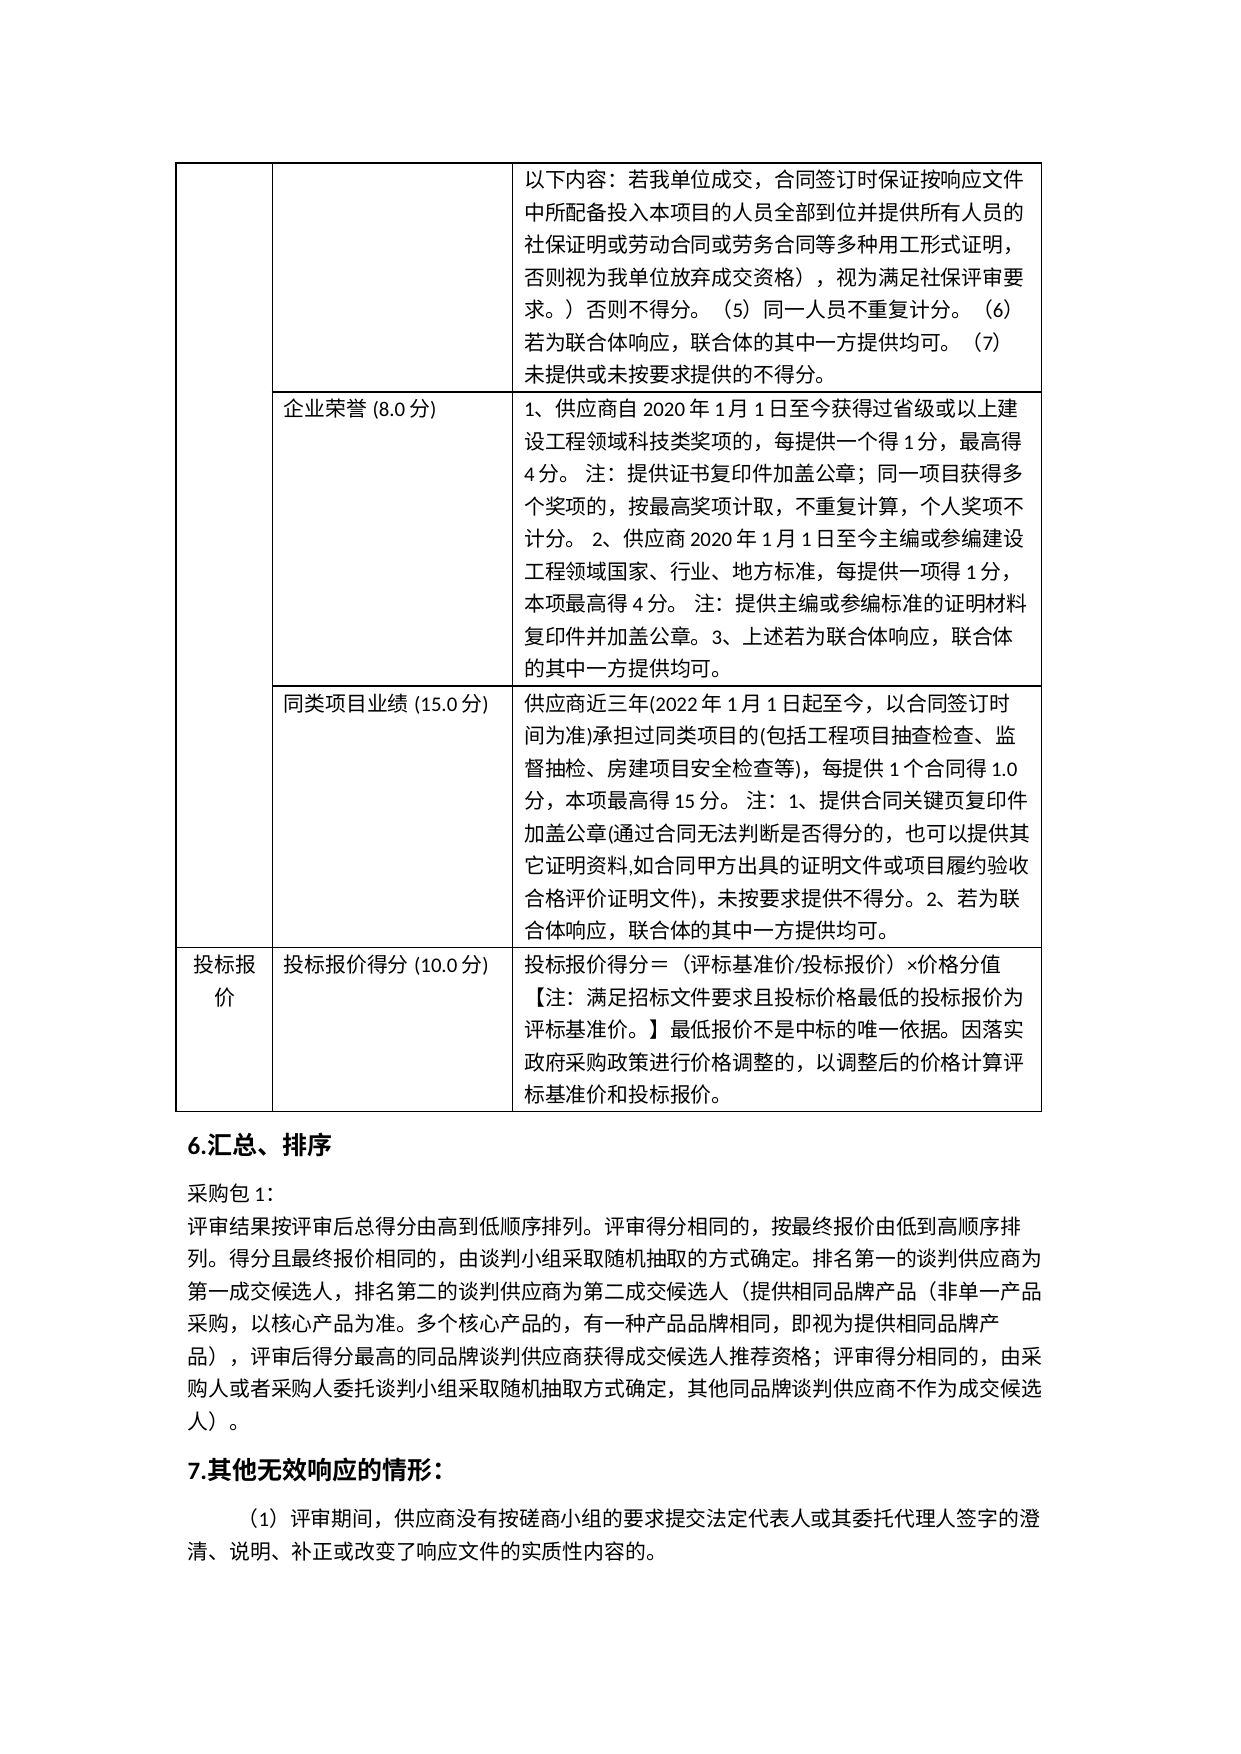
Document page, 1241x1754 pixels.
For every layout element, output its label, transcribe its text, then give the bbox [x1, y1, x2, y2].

text 6.汇总、排序 [187, 1112, 1053, 1177]
text 评审结果按评审后总得分由高到低顺序排列。评审得分相同的，按最终报价由低到高顺序排列。得分且最终报价相同的，由谈判小组采取随机抽取的方式确定。排名第一的谈判供应商为第一成交候选人，排名第二的谈判供应商为第二成交候选人（提供相同品牌产品（非单一产品采购，以核心产品为准。多个核心产品的，有一种产品品牌相同，即视为提供相同品牌产品），评审后得分最高的同品牌谈判供应商获得成交候选人推荐资格；评审得分相同的，由采购人或者采购人委托谈判小组采取随机抽取方式确定，其他同品牌谈判供应商不作为成交候选人）。 [187, 1210, 1053, 1437]
table_cell 投标报价得分＝（评标基准价/投标报价）×价格分值【注：满足招标文件要求且投标价格最低的投标报价为评标基准价。】最低报价不是中标的唯一依据。因落实政府采购政策进行价格调整的，以调整后的价格计算评标基准价和投标报价。 [513, 948, 1041, 1111]
table_cell 企业荣誉 (8.0分) [273, 393, 512, 685]
table_cell 1、供应商自2020年1月1日至今获得过省级或以上建设工程领域科技类奖项的，每提供一个得1分，最高得4分。 注：提供证书复印件加盖公章；同一项目获得多个奖项的，按最高奖项计取，不重复计算，个人奖项不计分。 2、供应商2020年1月1日至今主编或参编建设工程领域国家、行业、地方标准，每提供一项得1分，本项最高得4分。 注：提供主编或参编标准的证明材料复印件并加盖公章。3、上述若为联合体响应，联合体的其中一方提供均可。 [513, 393, 1041, 685]
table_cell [513, 164, 1041, 391]
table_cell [273, 164, 512, 391]
text 采购包1： [187, 1177, 1053, 1210]
table_cell 投标报价得分 (10.0分) [273, 948, 512, 1111]
table_cell 供应商近三年(2022年1月1日起至今，以合同签订时间为准)承担过同类项目的(包括工程项目抽查检查、监督抽检、房建项目安全检查等)，每提供1个合同得1.0分，本项最高得15分。 注：1、提供合同关键页复印件加盖公章(通过合同无法判断是否得分的，也可以提供其它证明资料,如合同甲方出具的证明文件或项目履约验收合格评价证明文件)，未按要求提供不得分。2、若为联合体响应，联合体的其中一方提供均可。 [513, 687, 1041, 947]
text （1）评审期间，供应商没有按磋商小组的要求提交法定代表人或其委托代理人签字的澄清、说明、补正或改变了响应文件的实质性内容的。 [187, 1502, 1053, 1567]
table_cell 同类项目业绩 (15.0分) [273, 687, 512, 947]
text 7.其他无效响应的情形： [187, 1437, 1053, 1502]
table_cell 投标报价 [177, 948, 272, 1111]
